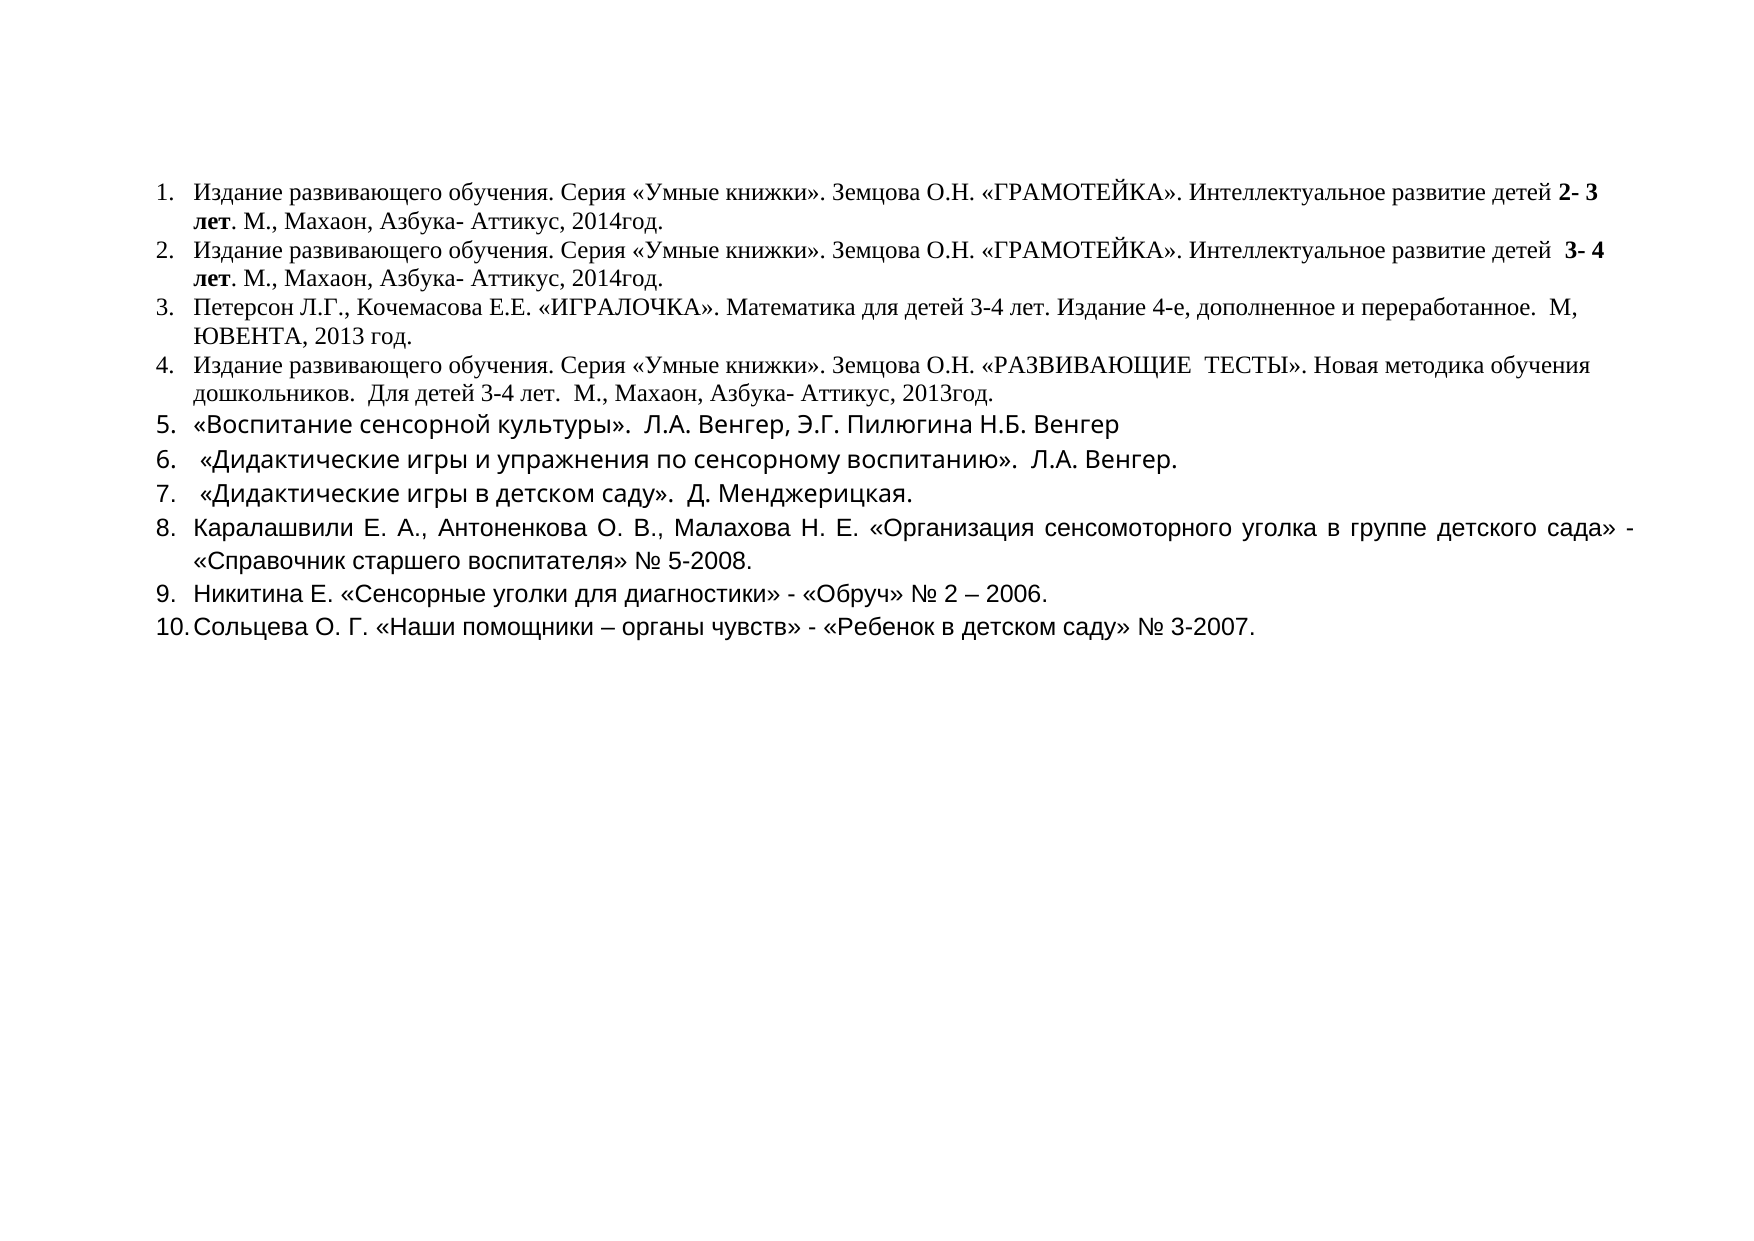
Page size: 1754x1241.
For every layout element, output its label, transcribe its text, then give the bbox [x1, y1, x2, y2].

list «Воспитание сенсорной культуры». Л.А. Венгер, Э.Г. Пилюгина Н.Б. Венгер [156, 407, 1636, 441]
list Каралашвили Е. А., Антоненкова О. В., Малахова Н. Е. «Организация сенсомоторного уголка в группе детского сада» - «Справочник старшего воспитателя» № 5-2008. [156, 509, 1636, 575]
list Издание развивающего обучения. Серия «Умные книжки». Земцова О.Н. «ГРАМОТЕЙКА». Интеллектуальное развитие детей 3- 4 лет. М., Махаон, Азбука- Аттикус, 2014год. [156, 235, 1636, 292]
list Сольцева О. Г. «Наши помощники – органы чувств» - «Ребенок в детском саду» № 3-2007. [156, 608, 1636, 641]
list Петерсон Л.Г., Кочемасова Е.Е. «ИГРАЛОЧКА». Математика для детей 3-4 лет. Издание 4-е, дополненное и переработанное. М, ЮВЕНТА, 2013 год. [156, 292, 1636, 350]
list «Дидактические игры и упражнения по сенсорному воспитанию». Л.А. Венгер. [156, 441, 1636, 475]
list Никитина Е. «Сенсорные уголки для диагностики» - «Обруч» № 2 – 2006. [156, 575, 1636, 608]
list Издание развивающего обучения. Серия «Умные книжки». Земцова О.Н. «РАЗВИВАЮЩИЕ ТЕСТЫ». Новая методика обучения дошкольников. Для детей 3-4 лет. М., Махаон, Азбука- Аттикус, 2013год. [156, 350, 1636, 407]
list Издание развивающего обучения. Серия «Умные книжки». Земцова О.Н. «ГРАМОТЕЙКА». Интеллектуальное развитие детей 2- 3 лет. М., Махаон, Азбука- Аттикус, 2014год. [156, 177, 1636, 235]
list «Дидактические игры в детском саду». Д. Менджерицкая. [156, 475, 1636, 509]
